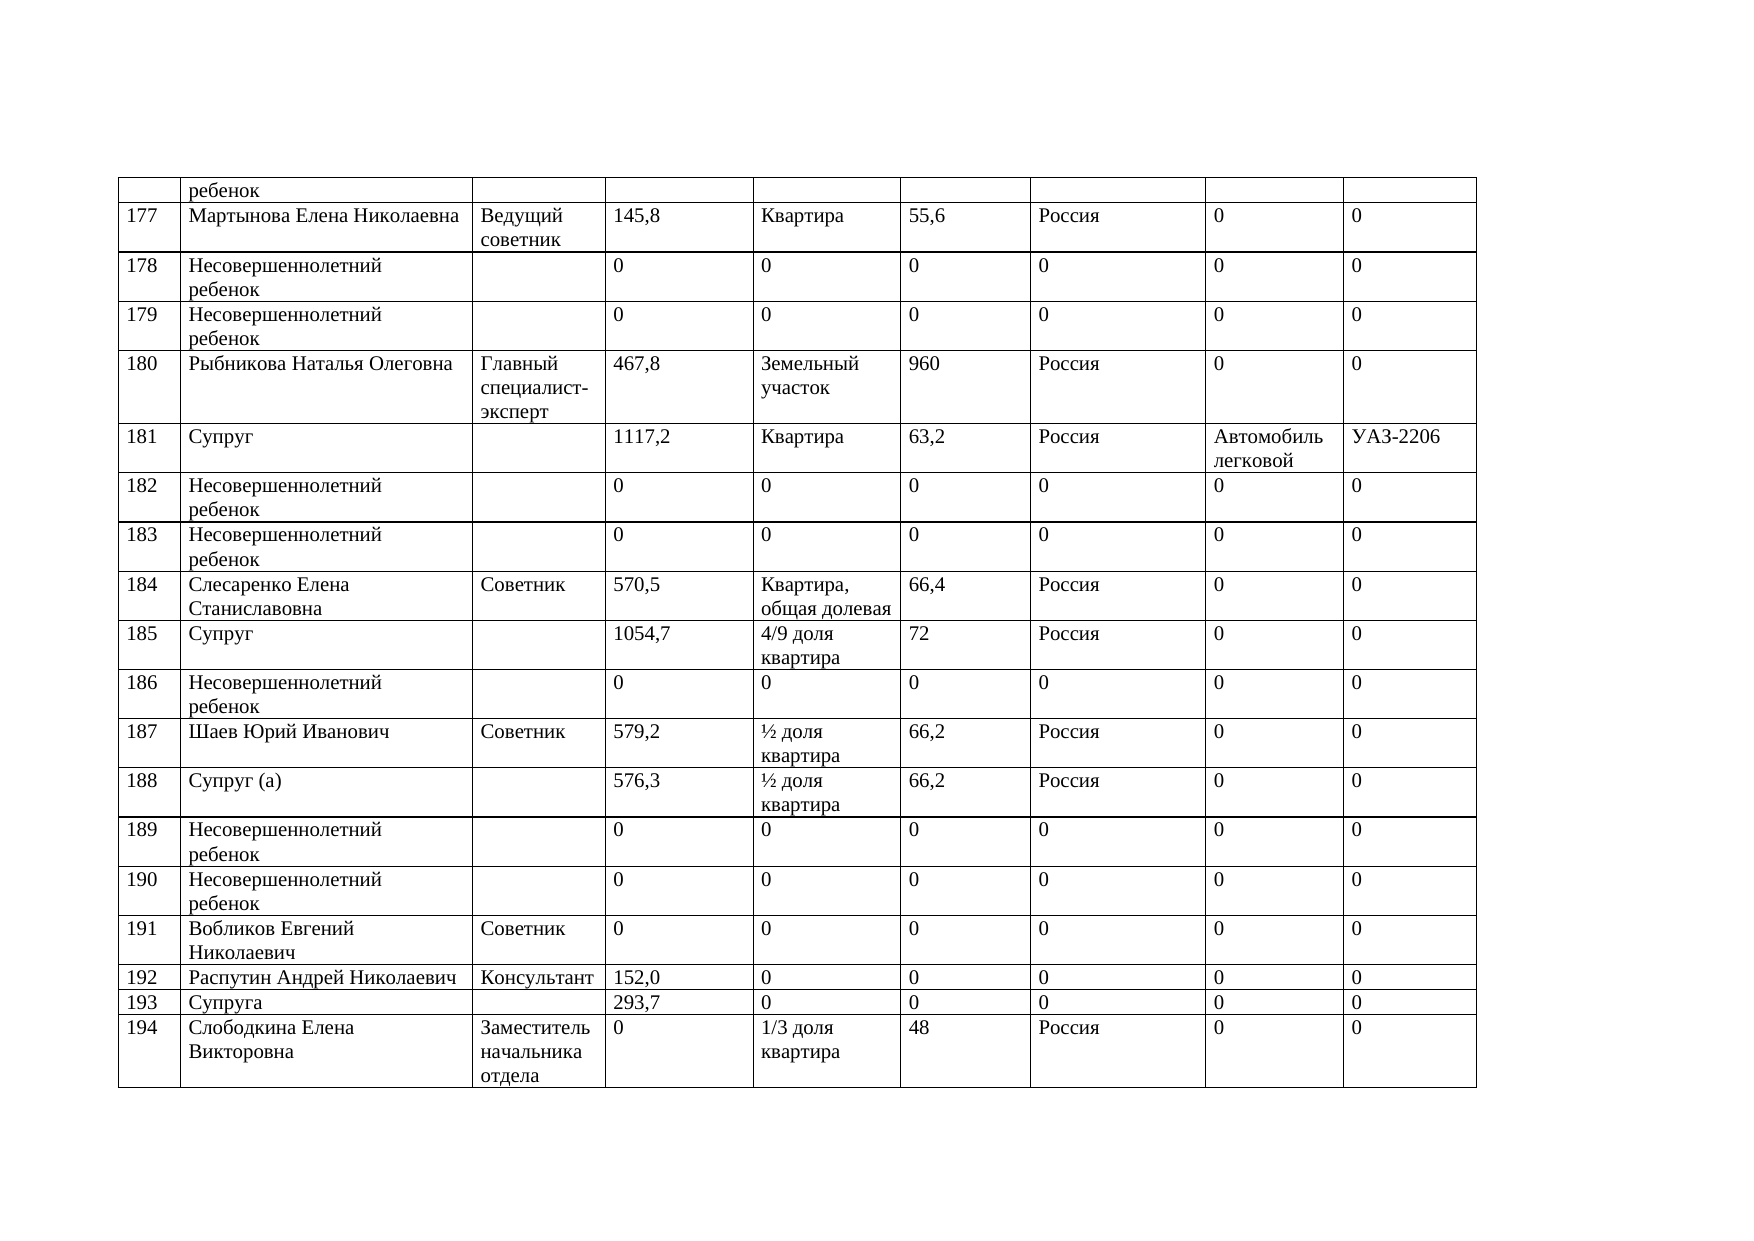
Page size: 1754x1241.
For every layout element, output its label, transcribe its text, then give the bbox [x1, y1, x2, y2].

table_cell 0 [754, 473, 900, 521]
table_cell 66,2 [901, 768, 1030, 816]
table_cell 0 [606, 916, 753, 964]
table_cell Несовершеннолетний ребенок [181, 302, 472, 350]
table_cell 579,2 [606, 719, 753, 767]
table_cell 0 [606, 523, 753, 571]
table_cell 0 [1206, 351, 1343, 423]
table_cell 0 [1031, 253, 1205, 301]
table_cell 0 [754, 523, 900, 571]
table_cell 190 [119, 867, 180, 915]
table_cell 72 [901, 621, 1030, 669]
table_cell [473, 424, 605, 472]
table_cell Земельный участок [754, 351, 900, 423]
table_cell 0 [1344, 621, 1476, 669]
table_cell 0 [606, 253, 753, 301]
table_cell 0 [754, 670, 900, 718]
table_cell [473, 473, 605, 521]
table_cell 0 [1206, 916, 1343, 964]
table_cell 570,5 [606, 572, 753, 620]
table_cell 183 [119, 523, 180, 571]
table_cell 189 [119, 818, 180, 866]
table_cell 0 [1206, 523, 1343, 571]
table_cell 63,2 [901, 424, 1030, 472]
table_cell 0 [1344, 572, 1476, 620]
table_cell 55,6 [901, 203, 1030, 251]
table_cell 0 [901, 302, 1030, 350]
table_cell 0 [1344, 178, 1476, 202]
table_cell 0 [754, 178, 900, 202]
table_cell Несовершеннолетний ребенок [181, 253, 472, 301]
table_cell 0 [901, 965, 1030, 989]
table_cell 0 [1031, 473, 1205, 521]
table_cell 188 [119, 768, 180, 816]
table_cell 0 [1206, 867, 1343, 915]
table_cell УАЗ-2206 [1344, 424, 1476, 472]
table_cell 0 [1206, 473, 1343, 521]
table_cell 0 [754, 965, 900, 989]
table_cell [473, 302, 605, 350]
table_cell 0 [606, 867, 753, 915]
table_cell 0 [1344, 203, 1476, 251]
table_cell 0 [1206, 253, 1343, 301]
table_cell Советник [473, 916, 605, 964]
table_cell Россия [1031, 719, 1205, 767]
table_cell 66,4 [901, 572, 1030, 620]
table_cell [473, 990, 605, 1014]
table_cell 0 [754, 818, 900, 866]
table_cell Автомобиль легковой [1206, 424, 1343, 472]
table_cell Несовершеннолетний ребенок [181, 670, 472, 718]
table_cell 0 [1344, 523, 1476, 571]
table_cell 0 [1206, 965, 1343, 989]
table_cell 191 [119, 916, 180, 964]
table_cell 0 [1031, 670, 1205, 718]
table_cell 0 [754, 990, 900, 1014]
table_cell Россия [1031, 621, 1205, 669]
table_cell 179 [119, 302, 180, 350]
table_cell 176 [119, 178, 180, 202]
table_cell 0 [1206, 818, 1343, 866]
table_cell 186 [119, 670, 180, 718]
table_cell 0 [606, 670, 753, 718]
table_cell 0 [901, 178, 1030, 202]
table_cell 0 [1031, 990, 1205, 1014]
table_cell 181 [119, 424, 180, 472]
table_cell 0 [754, 253, 900, 301]
table_cell Супруг [181, 424, 472, 472]
table_cell Вобликов Евгений Николаевич [181, 916, 472, 964]
table_cell Несовершеннолетний ребенок [181, 818, 472, 866]
table_cell [473, 670, 605, 718]
table_cell Главный специалист-эксперт [473, 351, 605, 423]
table_cell [473, 768, 605, 816]
table_cell Россия [1031, 424, 1205, 472]
table_cell 467,8 [606, 351, 753, 423]
table_cell 1054,7 [606, 621, 753, 669]
table_cell 0 [606, 818, 753, 866]
table_cell 0 [1206, 572, 1343, 620]
table_cell 152,0 [606, 965, 753, 989]
table_cell 185 [119, 621, 180, 669]
table_cell Мартынова Елена Николаевна [181, 203, 472, 251]
table_cell Квартира, общая долевая [754, 572, 900, 620]
table_cell [473, 253, 605, 301]
table_cell [473, 523, 605, 571]
table_cell 0 [754, 916, 900, 964]
table_cell [473, 867, 605, 915]
table_cell 0 [901, 253, 1030, 301]
table_cell Слободкина Елена Викторовна [181, 1015, 472, 1087]
table_cell Квартира [754, 203, 900, 251]
table_cell 960 [901, 351, 1030, 423]
table_cell 0 [1344, 1015, 1476, 1087]
table_cell Россия [1031, 768, 1205, 816]
table_cell 0 [1031, 867, 1205, 915]
table_cell 180 [119, 351, 180, 423]
table_cell Ведущий советник [473, 203, 605, 251]
table_cell 0 [606, 178, 753, 202]
table_cell 0 [1344, 719, 1476, 767]
table_cell 193 [119, 990, 180, 1014]
table_cell 0 [1344, 916, 1476, 964]
table_cell 182 [119, 473, 180, 521]
table_cell 0 [1031, 916, 1205, 964]
table_cell 177 [119, 203, 180, 251]
table_cell 0 [1031, 818, 1205, 866]
table_cell 0 [1206, 1015, 1343, 1087]
table_cell 0 [1206, 178, 1343, 202]
table_cell 0 [1344, 351, 1476, 423]
table_cell 4/9 доля квартира [754, 621, 900, 669]
table_cell Несовершеннолетний ребенок [181, 473, 472, 521]
table_cell 66,2 [901, 719, 1030, 767]
table_cell 145,8 [606, 203, 753, 251]
table_cell 1117,2 [606, 424, 753, 472]
table_cell Россия [1031, 572, 1205, 620]
table_cell 0 [901, 818, 1030, 866]
table_cell 0 [1344, 253, 1476, 301]
table_cell Заместитель начальника отдела [473, 1015, 605, 1087]
table_cell 0 [1344, 867, 1476, 915]
table_cell 0 [606, 1015, 753, 1087]
table_cell 0 [901, 867, 1030, 915]
table_cell Россия [1031, 351, 1205, 423]
table_cell Несовершеннолетний ребенок [181, 523, 472, 571]
table_cell Распутин Андрей Николаевич [181, 965, 472, 989]
table_cell 0 [1206, 990, 1343, 1014]
table_cell 0 [901, 916, 1030, 964]
table_cell 0 [1031, 178, 1205, 202]
table_cell Шаев Юрий Иванович [181, 719, 472, 767]
table_cell [473, 818, 605, 866]
table_cell [473, 621, 605, 669]
table_cell 0 [754, 867, 900, 915]
table_cell Супруг (а) [181, 768, 472, 816]
table_cell 0 [1206, 621, 1343, 669]
table_cell Супруга [181, 990, 472, 1014]
table_cell 48 [901, 1015, 1030, 1087]
table_cell 0 [1206, 768, 1343, 816]
table_cell Советник [473, 572, 605, 620]
table_cell 0 [1344, 670, 1476, 718]
table_cell 0 [1344, 473, 1476, 521]
table_cell Советник [473, 719, 605, 767]
table_cell 0 [1206, 203, 1343, 251]
table_cell 0 [901, 670, 1030, 718]
table_cell 1/3 доля квартира [754, 1015, 900, 1087]
table_cell Слесаренко Елена Станиславовна [181, 572, 472, 620]
table_cell 0 [606, 302, 753, 350]
table_cell Россия [1031, 203, 1205, 251]
table_cell 0 [1344, 768, 1476, 816]
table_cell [181, 178, 472, 202]
table_cell 0 [1344, 302, 1476, 350]
table_cell 576,3 [606, 768, 753, 816]
table_cell 293,7 [606, 990, 753, 1014]
table_cell ½ доля квартира [754, 719, 900, 767]
table_cell 0 [901, 473, 1030, 521]
table_cell Рыбникова Наталья Олеговна [181, 351, 472, 423]
table_cell 0 [901, 523, 1030, 571]
table_cell ½ доля квартира [754, 768, 900, 816]
table_cell 178 [119, 253, 180, 301]
table_cell 194 [119, 1015, 180, 1087]
table_cell 187 [119, 719, 180, 767]
table_cell 0 [1031, 302, 1205, 350]
table_cell 0 [1206, 670, 1343, 718]
table_cell Россия [1031, 1015, 1205, 1087]
table_cell Консультант [473, 965, 605, 989]
table_cell 0 [1206, 719, 1343, 767]
table_cell 0 [606, 473, 753, 521]
table_cell 0 [1344, 818, 1476, 866]
table_cell 184 [119, 572, 180, 620]
table_cell 0 [1344, 990, 1476, 1014]
table_cell 0 [901, 990, 1030, 1014]
table_cell Квартира [754, 424, 900, 472]
table_cell 0 [1031, 523, 1205, 571]
table_cell Несовершеннолетний ребенок [181, 867, 472, 915]
table_cell 192 [119, 965, 180, 989]
table_cell 0 [754, 302, 900, 350]
table_cell 0 [1206, 302, 1343, 350]
table_cell [473, 178, 605, 202]
table_cell Супруг [181, 621, 472, 669]
table_cell 0 [1031, 965, 1205, 989]
table_cell 0 [1344, 965, 1476, 989]
